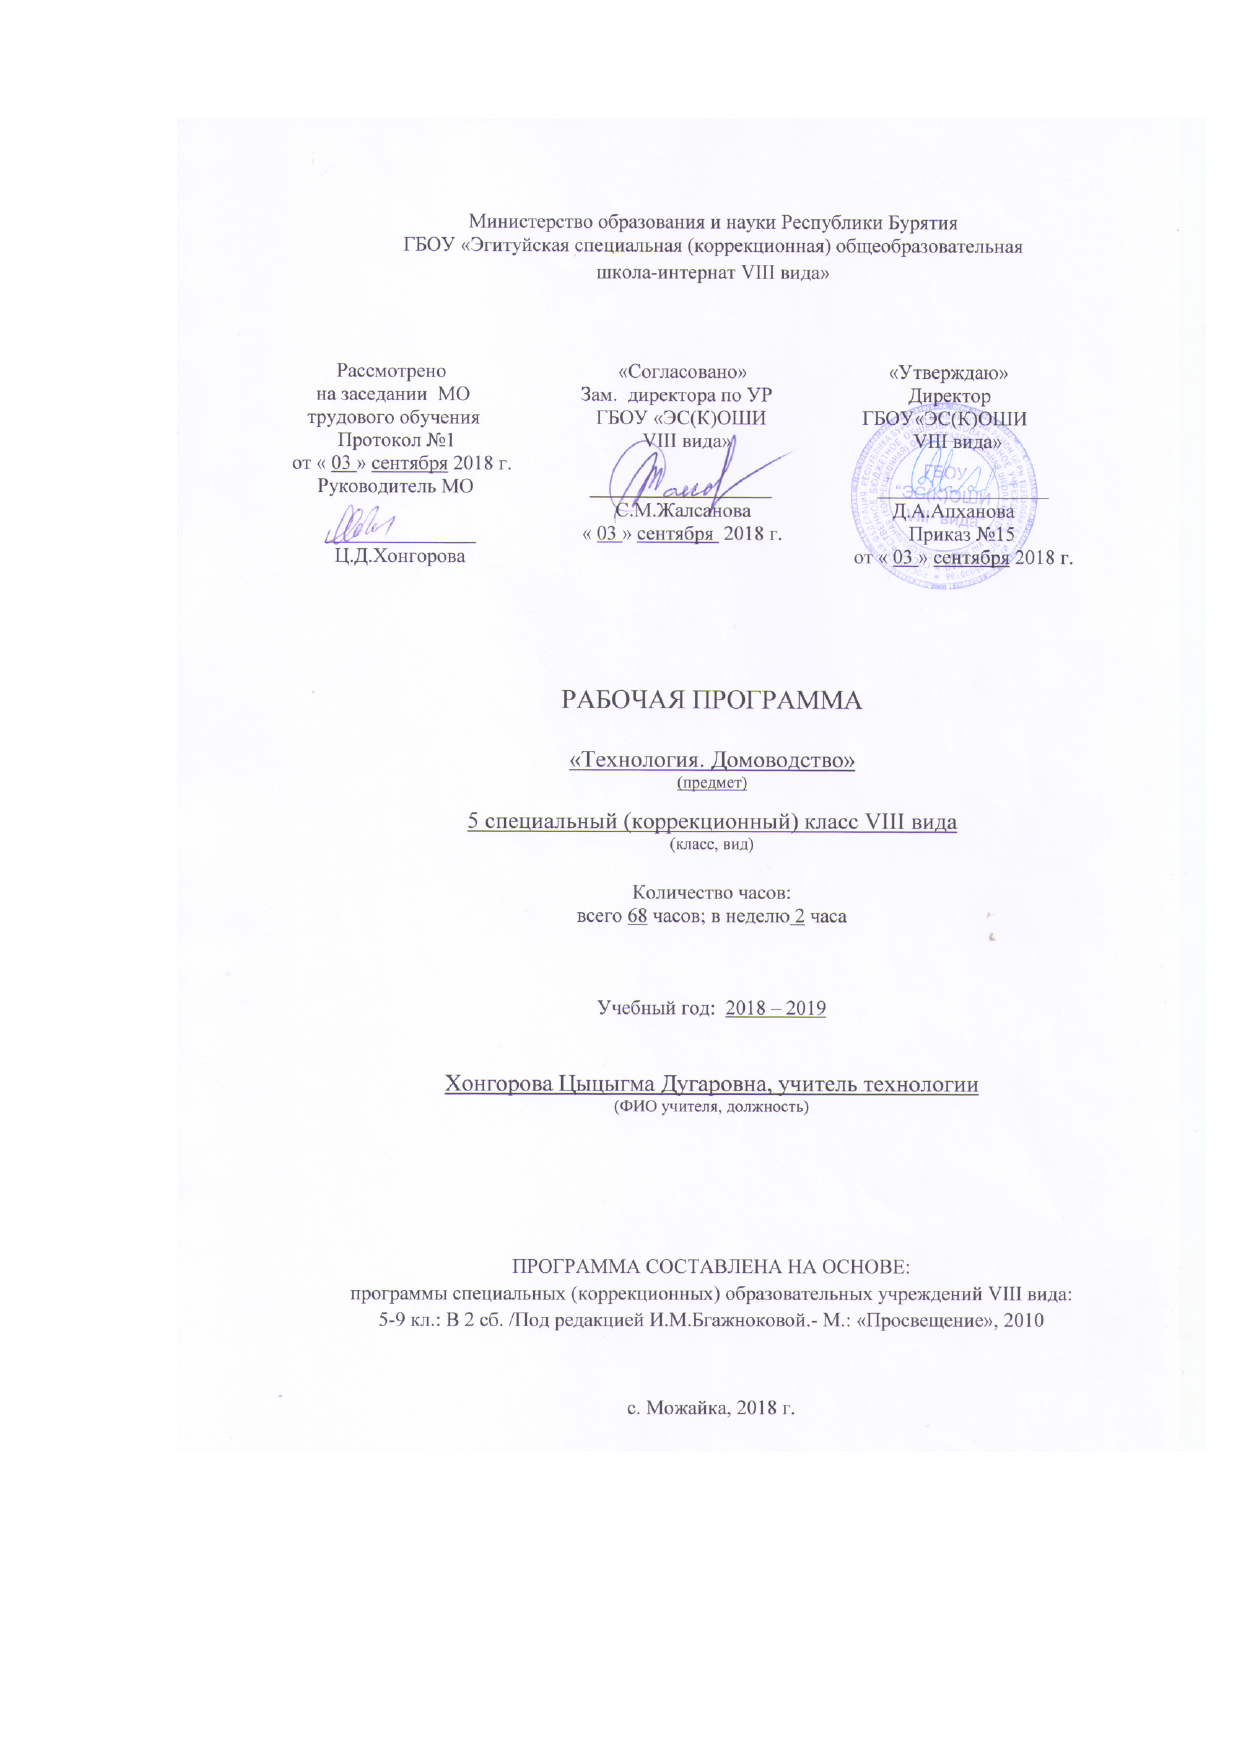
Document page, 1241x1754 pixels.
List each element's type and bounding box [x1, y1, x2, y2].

picture [177, 118, 1207, 1452]
